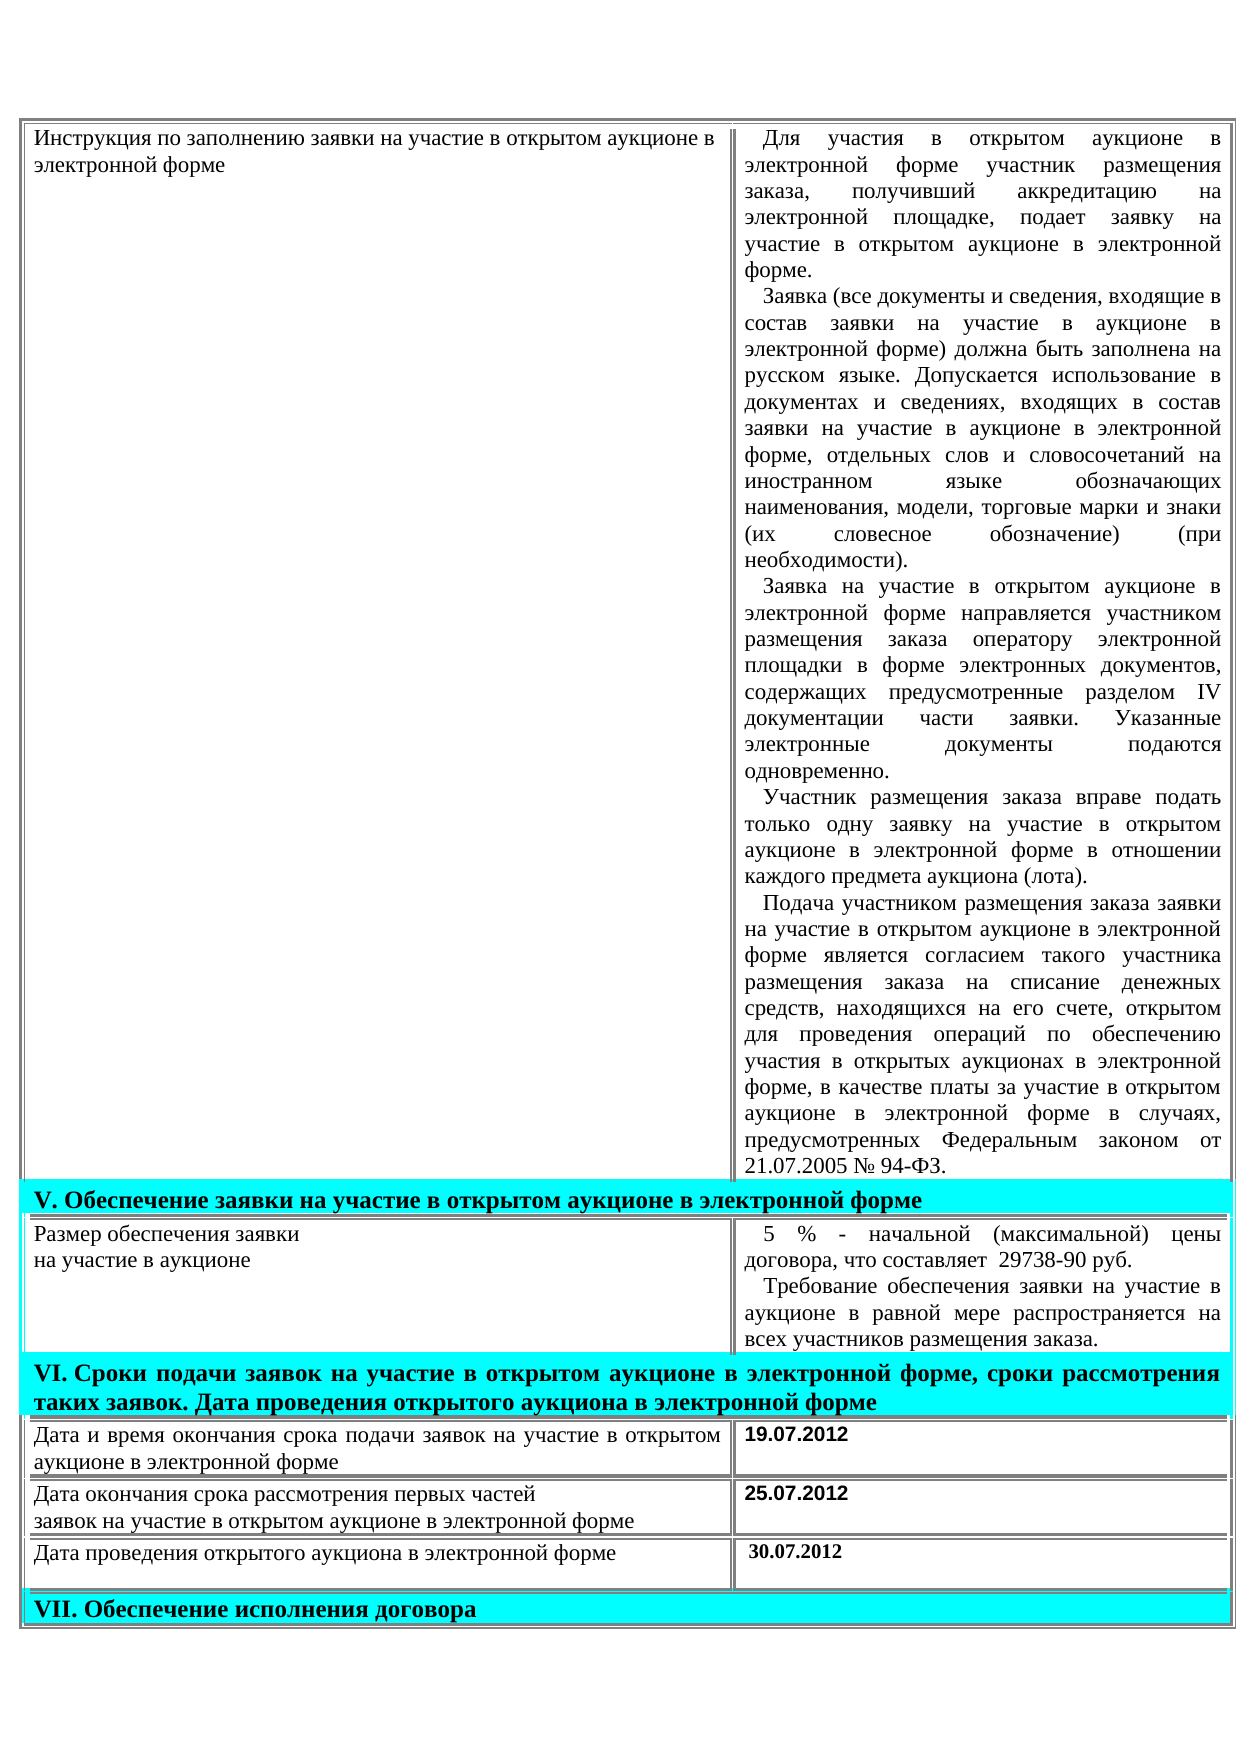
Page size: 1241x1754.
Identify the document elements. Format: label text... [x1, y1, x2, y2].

table_cell 19.07.2012 [733, 1415, 1233, 1474]
table_cell 5 % - начальной (максимальной) цены договора, что составляет 29738-90 руб. Требование обеспечения заявки на участие в аукционе в равной мере распространяется на всех участников размещения заказа. [733, 1214, 1233, 1352]
table_cell VII. Обеспечение исполнения договора [22, 1588, 1233, 1623]
table_cell V. Обеспечение заявки на участие в открытом аукционе в электронной форме [22, 1179, 1233, 1213]
table_cell 25.07.2012 [733, 1474, 1233, 1533]
table_cell Дата окончания срока рассмотрения первых частей заявок на участие в открытом аукционе в электронной форме [22, 1474, 733, 1533]
table_cell Дата проведения открытого аукциона в электронной форме [22, 1533, 733, 1588]
table_cell Дата и время окончания срока подачи заявок на участие в открытом аукционе в электронной форме [22, 1415, 733, 1474]
table_cell Размер обеспечения заявки на участие в аукционе [22, 1214, 733, 1352]
table_cell VI. Сроки подачи заявок на участие в открытом аукционе в электронной форме, сроки рассмотрения таких заявок. Дата проведения открытого аукциона в электронной форме [22, 1352, 1233, 1415]
table_cell Инструкция по заполнению заявки на участие в открытом аукционе в электронной форме [22, 121, 733, 1178]
table_cell Для участия в открытом аукционе в электронной форме участник размещения заказа, получивший аккредитацию на электронной площадке, подает заявку на участие в открытом аукционе в электронной форме. Заявка (все документы и сведения, входящие в состав заявки на участие в аукционе в электронной форме) должна быть заполнена на русском языке. Допускается использование в документах и сведениях, входящих в состав заявки на участие в аукционе в электронной форме, отдельных слов и словосочетаний на иностранном языке обозначающих наименования, модели, торговые марки и знаки (их словесное обозначение) (при необходимости). Заявка на участие в открытом аукционе в электронной форме направляется участником размещения заказа оператору электронной площадки в форме электронных документов, содержащих предусмотренные разделом IV документации части заявки. Указанные электронные документы подаются одновременно. Участник размещения заказа вправе подать только одну заявку на участие в открытом аукционе в электронной форме в отношении каждого предмета аукциона (лота). Подача участником размещения заказа заявки на участие в открытом аукционе в электронной форме является согласием такого участника размещения заказа на списание денежных средств, находящихся на его счете, открытом для проведения операций по обеспечению участия в открытых аукционах в электронной форме, в качестве платы за участие в открытом аукционе в электронной форме в случаях, предусмотренных Федеральным законом от 21.07.2005 № 94-ФЗ. [733, 124, 1230, 1178]
table_cell 30.07.2012 [733, 1533, 1233, 1588]
